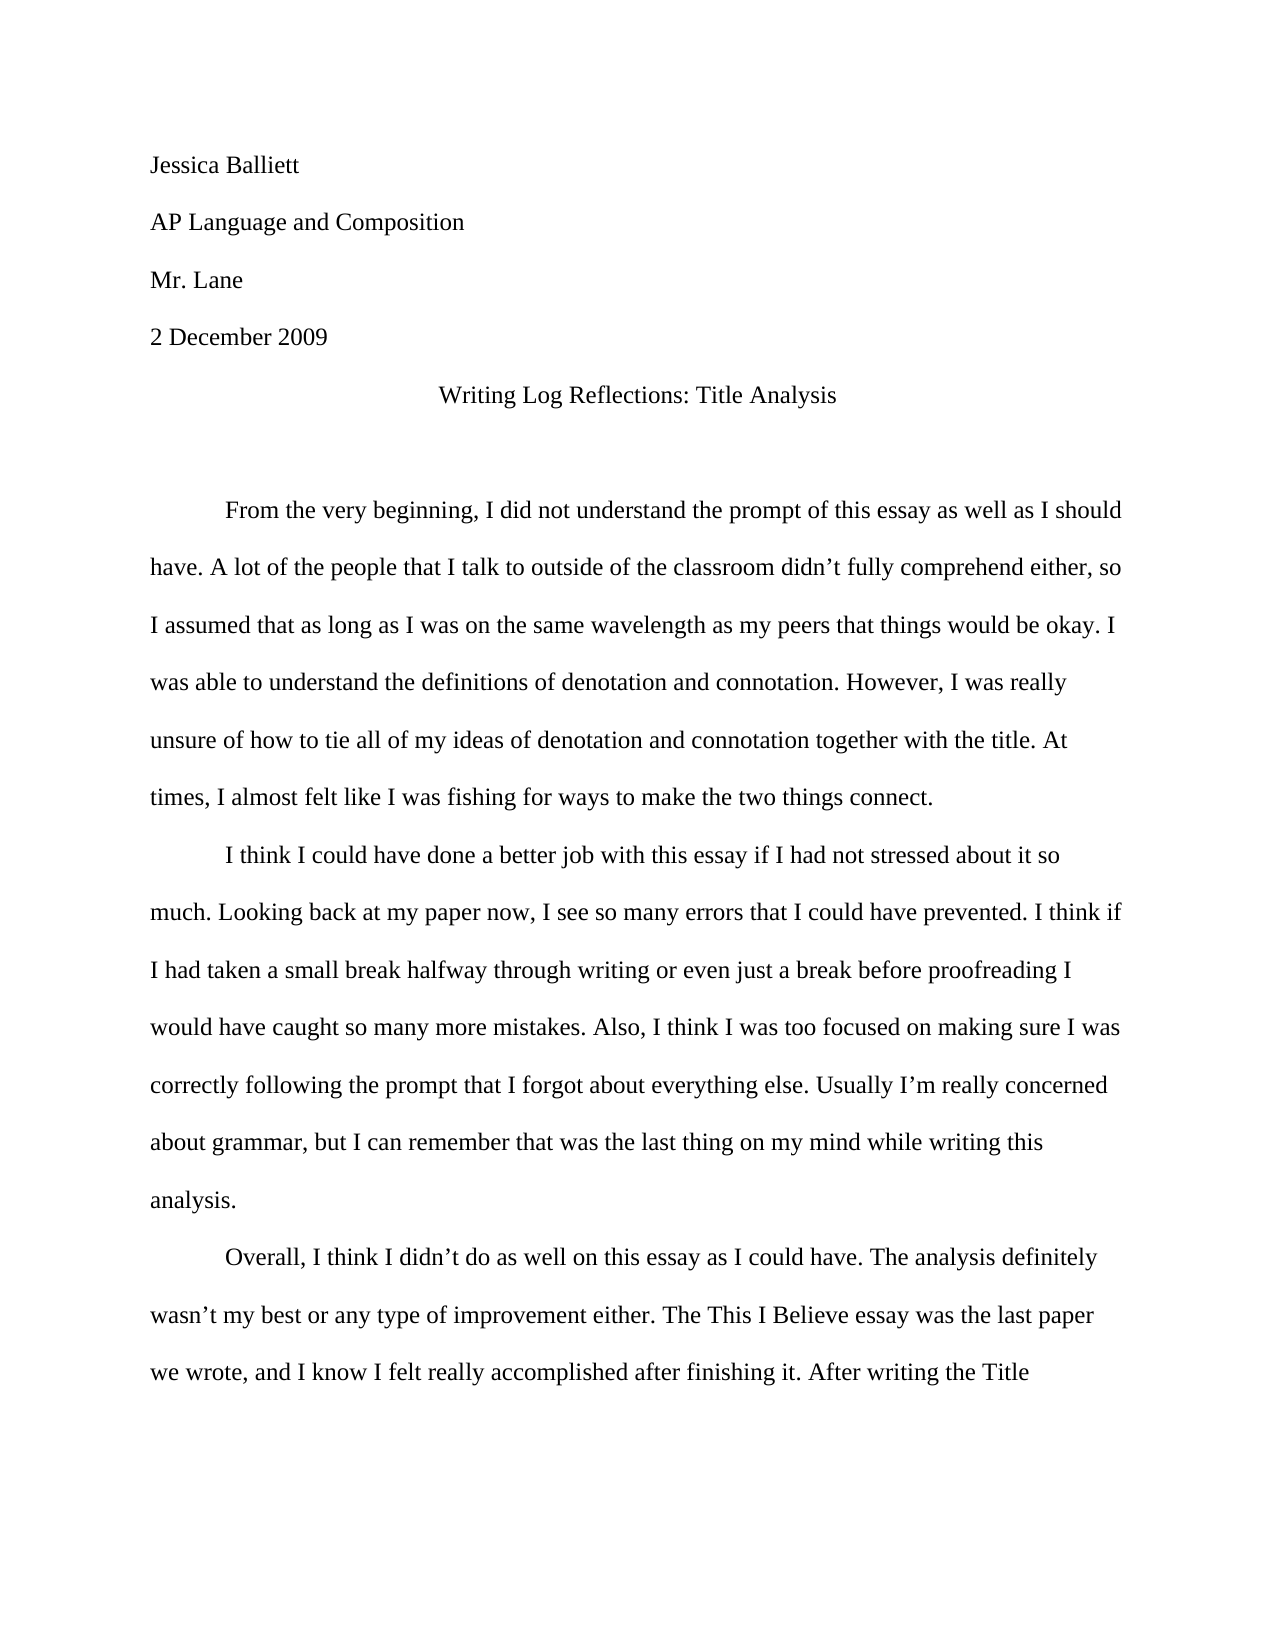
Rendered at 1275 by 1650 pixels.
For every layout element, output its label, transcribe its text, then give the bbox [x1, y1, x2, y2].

text I think I could have done a better job with this essay if I had not stressed about it so much. Looking back at my paper now, I see so many errors that I could have prevented. I think if I had taken a small break halfway through writing or even just a break before proofreading I would have caught so many more mistakes. Also, I think I was too focused on making sure I was correctly following the prompt that I forgot about everything else. Usually I’m really concerned about grammar, but I can remember that was the last thing on my mind while writing this analysis. [150, 840, 1125, 1214]
text Writing Log Reflections: Title Analysis [150, 380, 1125, 409]
text 2 December 2009 [150, 322, 1125, 351]
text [150, 1242, 1125, 1386]
text From the very beginning, I did not understand the prompt of this essay as well as I should have. A lot of the people that I talk to outside of the classroom didn’t fully comprehend either, so I assumed that as long as I was on the same wavelength as my peers that things would be okay. I was able to understand the definitions of denotation and connotation. However, I was really unsure of how to tie all of my ideas of denotation and connotation together with the title. At times, I almost felt like I was fishing for ways to make the two things connect. [150, 495, 1125, 811]
text Jessica Balliett [150, 150, 1125, 179]
text AP Language and Composition [150, 207, 1125, 236]
text Mr. Lane [150, 265, 1125, 294]
